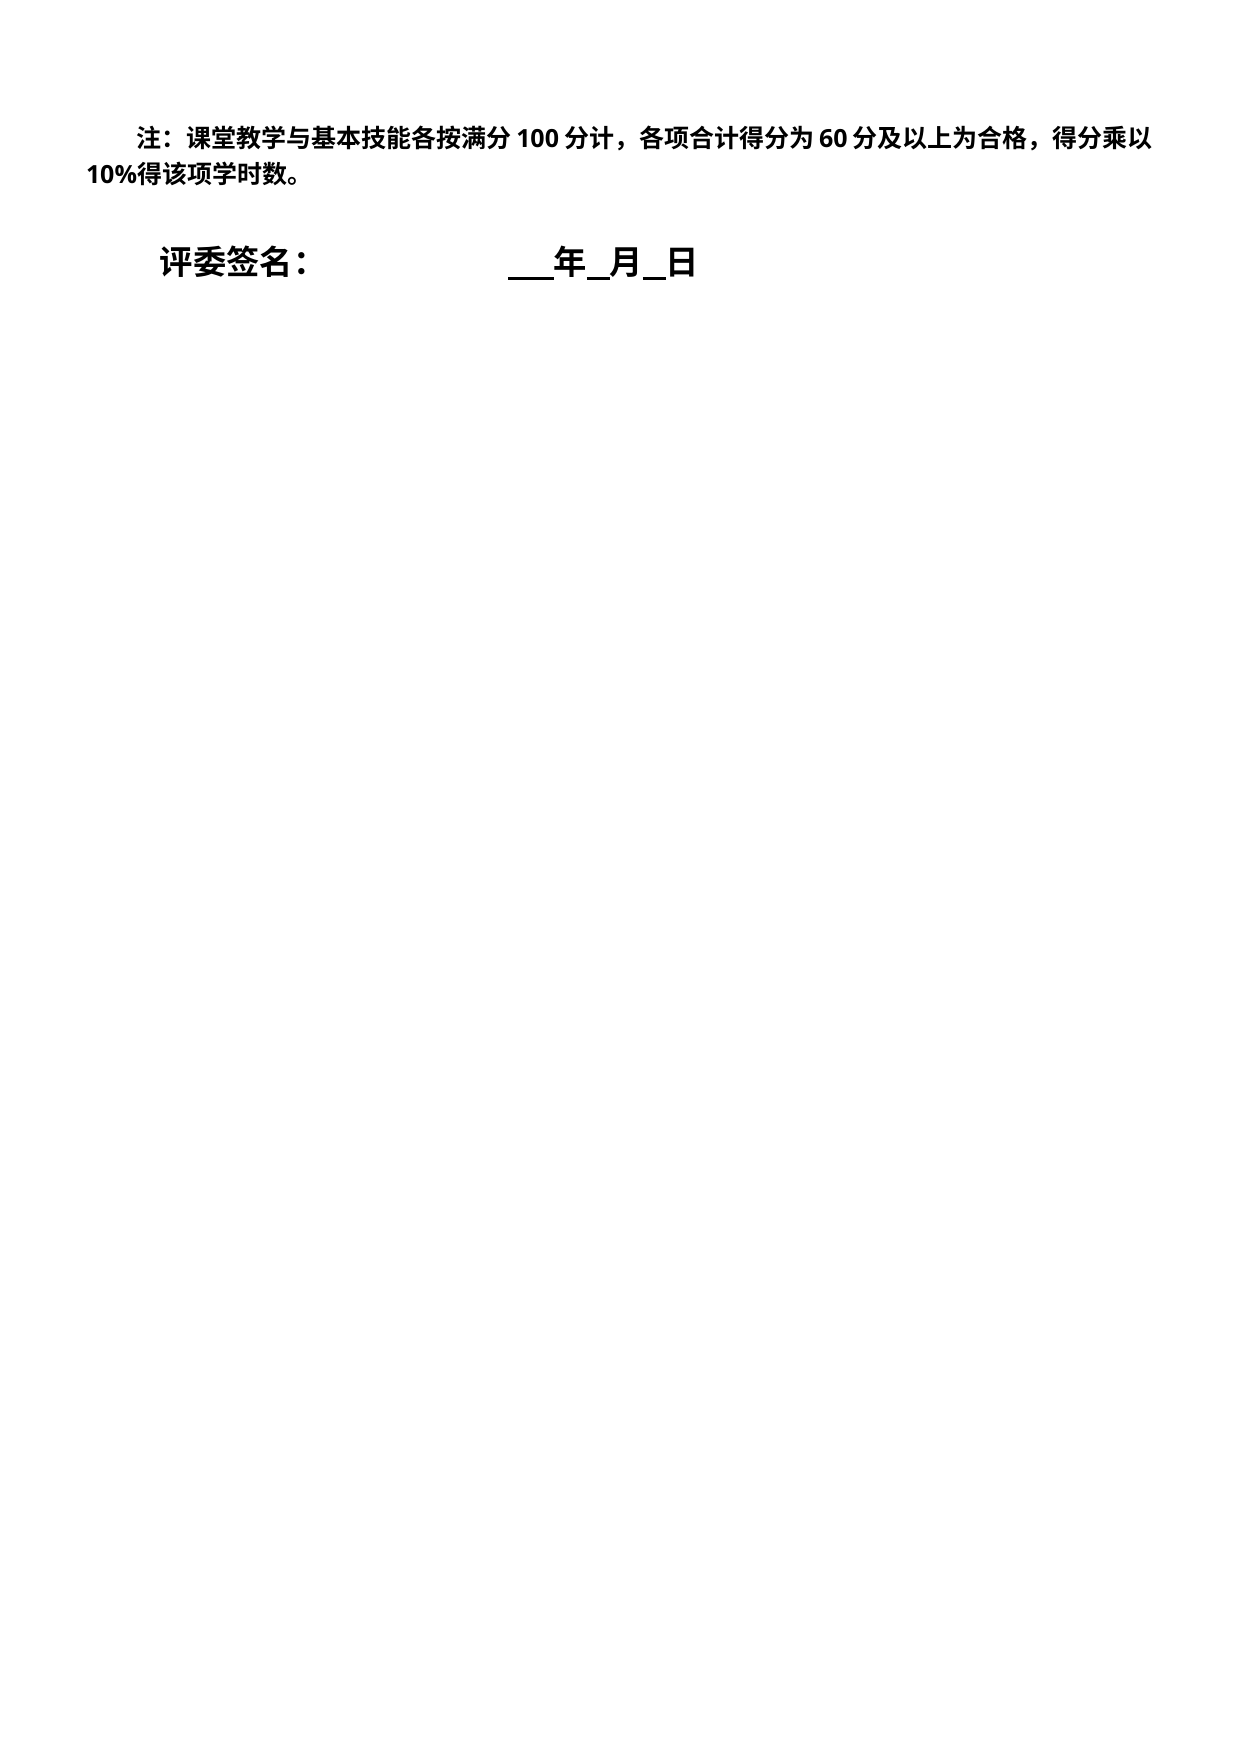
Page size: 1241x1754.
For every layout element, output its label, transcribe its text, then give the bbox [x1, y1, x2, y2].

text 注：课堂教学与基本技能各按满分100分计，各项合计得分为60分及以上为合格，得分乘以10%得该项学时数。 [86, 118, 1163, 191]
text 评委签名： 年 月 日 [159, 236, 1081, 284]
